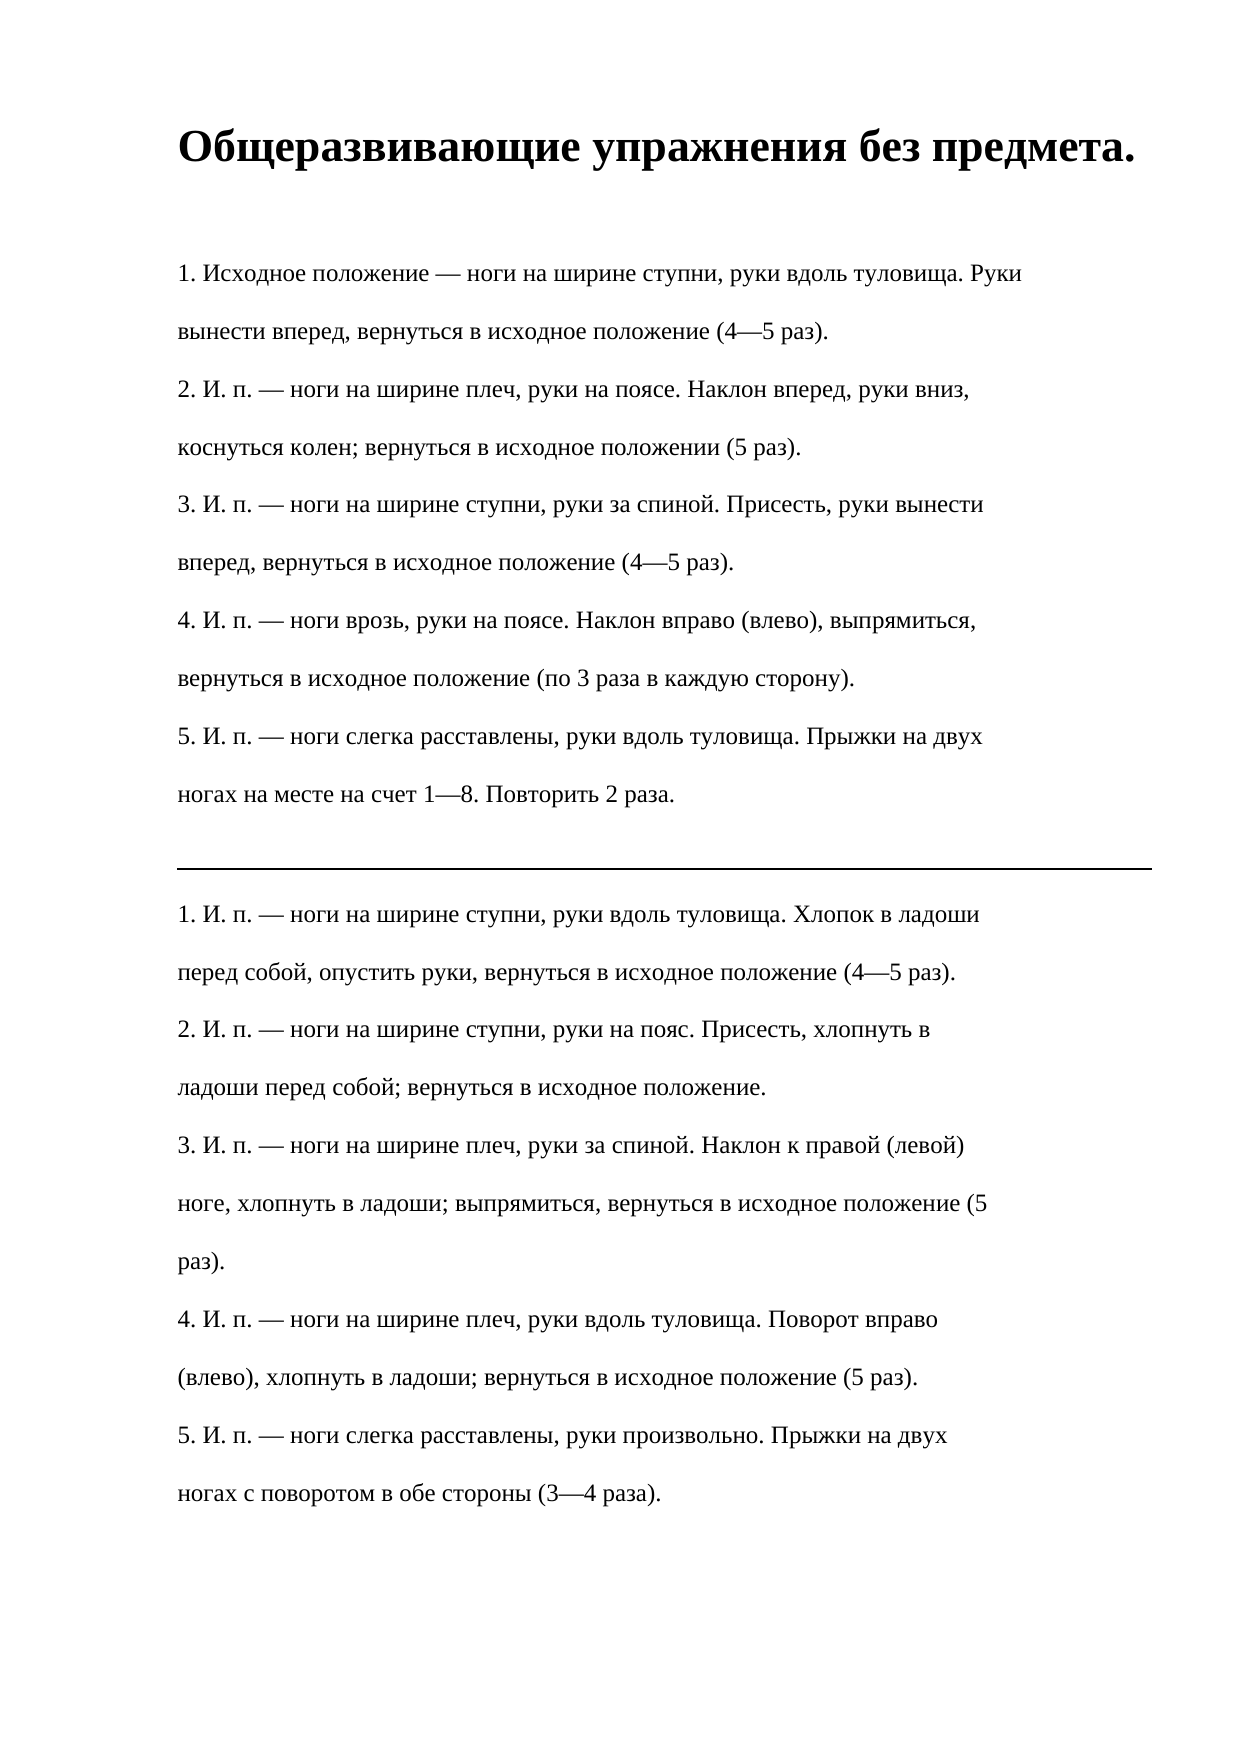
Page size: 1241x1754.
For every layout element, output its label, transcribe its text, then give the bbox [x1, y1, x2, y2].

text 1. Исходное положение — ноги на ширине ступни, руки вдоль туловища. Руки [177, 258, 1152, 287]
text вернуться в исходное положение (по 3 раза в каждую сторону). [177, 663, 1152, 692]
text ногах на месте на счет 1—8. Повторить 2 раза. [177, 779, 1152, 808]
text 2. И. п. — ноги на ширине плеч, руки на поясе. Наклон вперед, руки вниз, [177, 374, 1152, 402]
text 2. И. п. — ноги на ширине ступни, руки на пояс. Присесть, хлопнуть в [177, 1014, 1152, 1043]
text вперед, вернуться в исходное положение (4—5 раз). [177, 547, 1152, 576]
text перед собой, опустить руки, вернуться в исходное положение (4—5 раз). [177, 957, 1152, 985]
text ноге, хлопнуть в ладоши; выпрямиться, вернуться в исходное положение (5 [177, 1188, 1152, 1217]
text Общеразвивающие упражнения без предмета. [177, 118, 1152, 171]
text 3. И. п. — ноги на ширине плеч, руки за спиной. Наклон к правой (левой) [177, 1130, 1152, 1159]
text 4. И. п. — ноги на ширине плеч, руки вдоль туловища. Поворот вправо [177, 1304, 1152, 1333]
text раз). [177, 1246, 1152, 1275]
text 5. И. п. — ноги слегка расставлены, руки произвольно. Прыжки на двух [177, 1420, 1152, 1449]
text 1. И. п. — ноги на ширине ступни, руки вдоль туловища. Хлопок в ладоши [177, 899, 1152, 927]
text коснуться колен; вернуться в исходное положении (5 раз). [177, 432, 1152, 460]
text 5. И. п. — ноги слегка расставлены, руки вдоль туловища. Прыжки на двух [177, 721, 1152, 750]
text 3. И. п. — ноги на ширине ступни, руки за спиной. Присесть, руки вынести [177, 489, 1152, 518]
text (влево), хлопнуть в ладоши; вернуться в исходное положение (5 раз). [177, 1362, 1152, 1391]
text 4. И. п. — ноги врозь, руки на поясе. Наклон вправо (влево), выпрямиться, [177, 605, 1152, 634]
text вынести вперед, вернуться в исходное положение (4—5 раз). [177, 316, 1152, 344]
text ногах с поворотом в обе стороны (3—4 раза). [177, 1478, 1152, 1507]
text ладоши перед собой; вернуться в исходное положение. [177, 1072, 1152, 1101]
